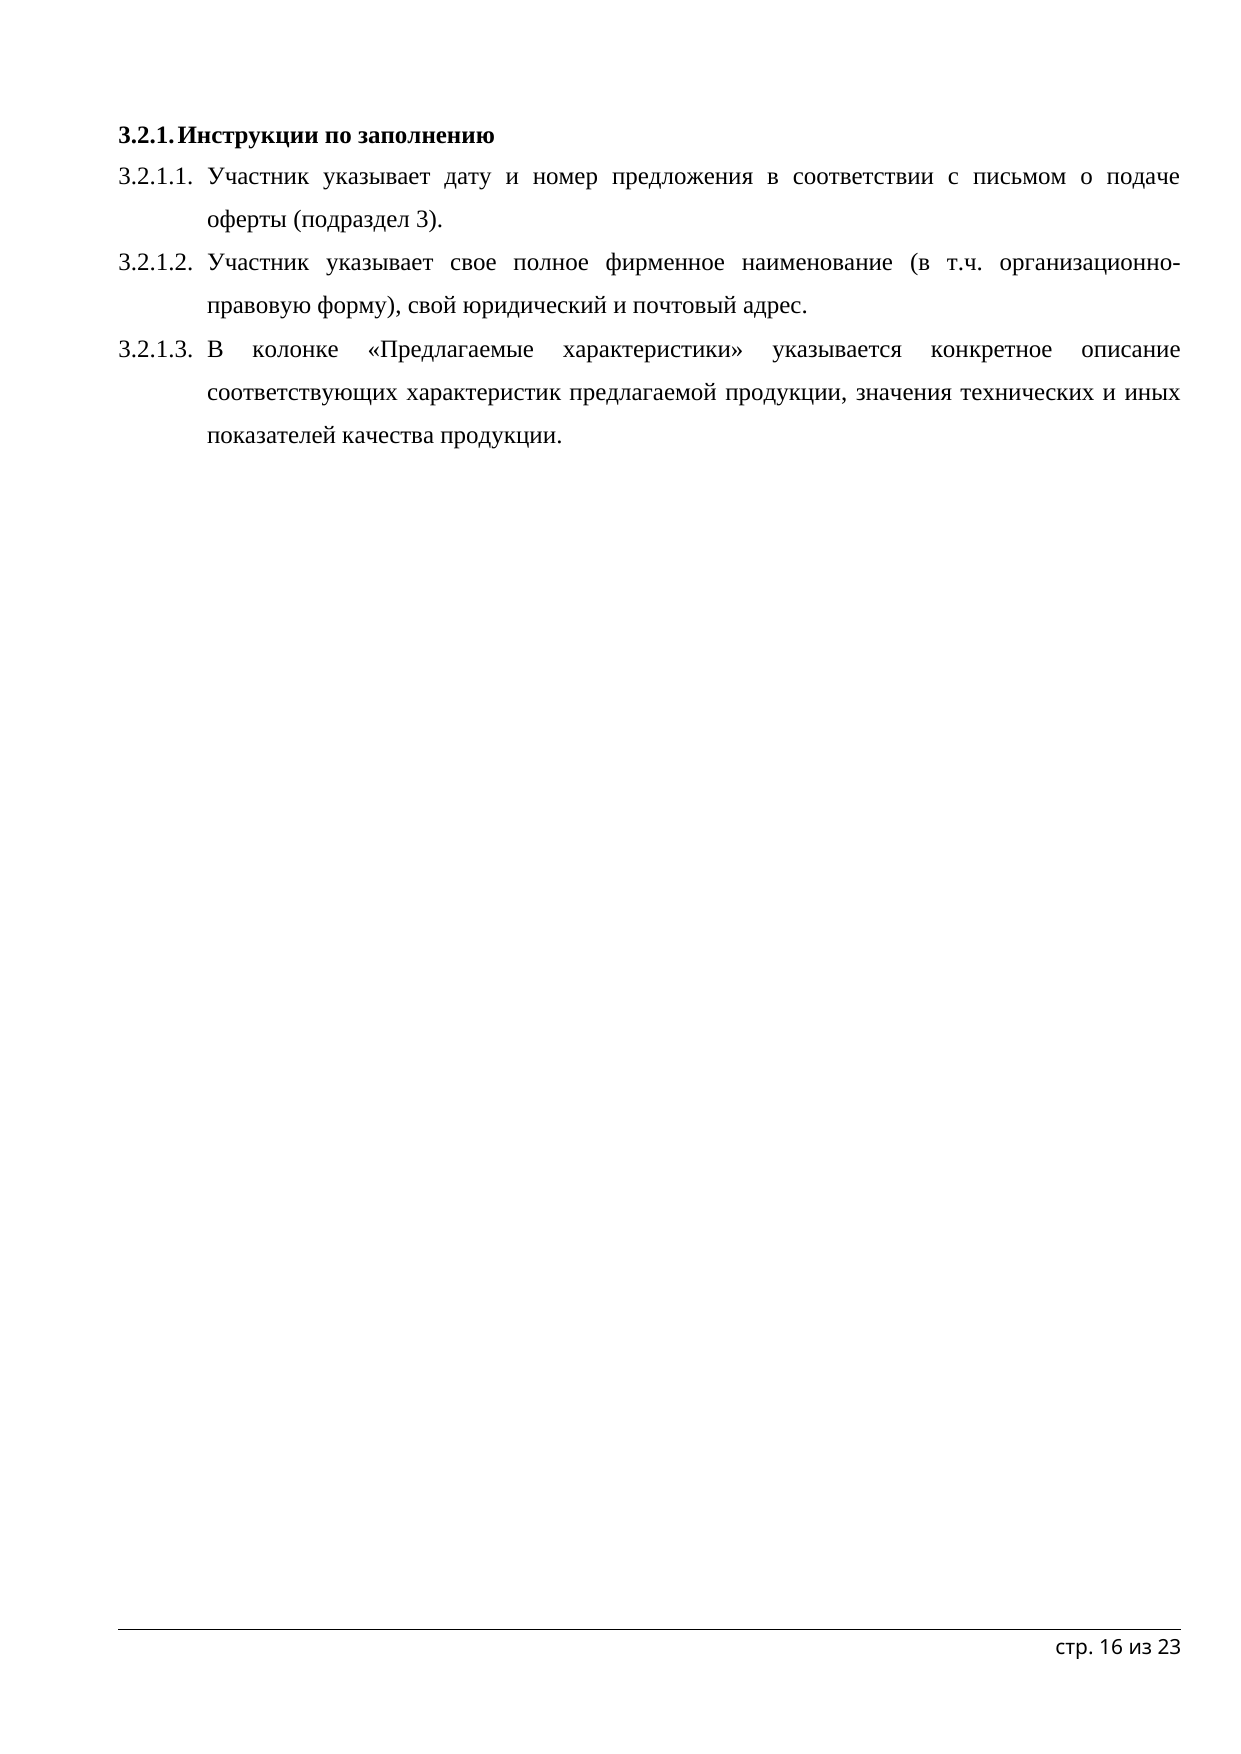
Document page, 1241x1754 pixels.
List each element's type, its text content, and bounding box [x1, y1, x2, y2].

list Инструкции по заполнению [118, 120, 1181, 149]
list В колонке «Предлагаемые характеристики» указывается конкретное описание соответствующих характеристик предлагаемой продукции, значения технических и иных показателей качества продукции. [118, 334, 1181, 449]
list Участник указывает дату и номер предложения в соответствии с письмом о подаче оферты (подраздел 3). [118, 161, 1181, 233]
list Участник указывает свое полное фирменное наименование (в т.ч. организационно-правовую форму), свой юридический и почтовый адрес. [118, 247, 1181, 319]
